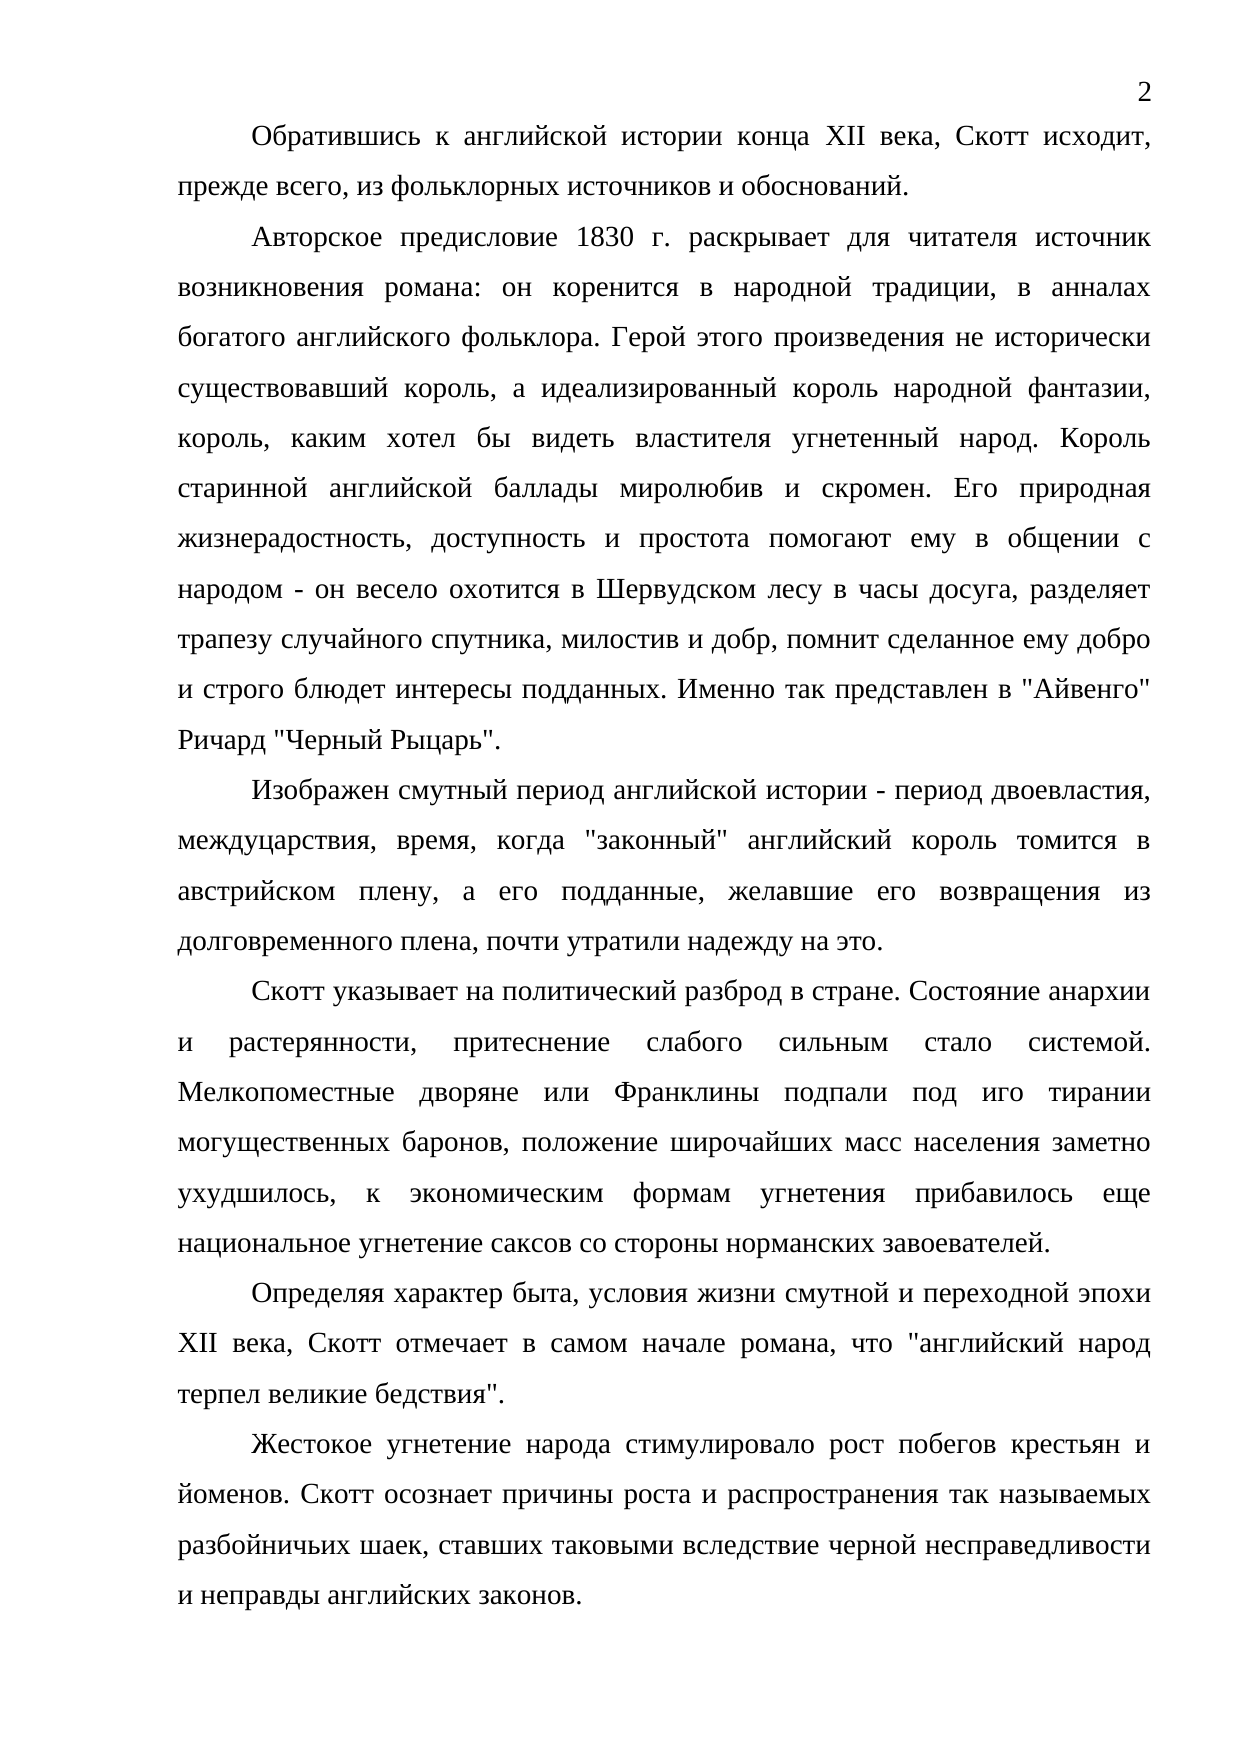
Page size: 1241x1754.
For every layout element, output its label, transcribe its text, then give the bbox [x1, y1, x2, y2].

text Определяя характер быта, условия жизни смутной и переходной эпохи XII века, Скотт отмечает в самом начале романа, что "английский народ терпел великие бедствия". [177, 1275, 1152, 1409]
text Жестокое угнетение народа стимулировало рост побегов крестьян и йоменов. Скотт осознает причины роста и распространения так называемых разбойничьих шаек, ставших таковыми вследствие черной несправедливости и неправды английских законов. [177, 1426, 1152, 1611]
text Изображен смутный период английской истории - период двоевластия, междуцарствия, время, когда "законный" английский король томится в австрийском плену, а его подданные, желавшие его возвращения из долговременного плена, почти утратили надежду на это. [177, 772, 1152, 957]
text Обратившись к английской истории конца XII века, Скотт исходит, прежде всего, из фольклорных источников и обоснований. [177, 118, 1152, 202]
text Авторское предисловие 1830 г. раскрывает для читателя источник возникновения романа: он коренится в народной традиции, в анналах богатого английского фольклора. Герой этого произведения не исторически существовавший король, а идеализированный король народной фантазии, король, каким хотел бы видеть властителя угнетенный народ. Король старинной английской баллады миролюбив и скромен. Его природная жизнерадостность, доступность и простота помогают ему в общении с народом - он весело охотится в Шервудском лесу в часы досуга, разделяет трапезу случайного спутника, милостив и добр, помнит сделанное ему добро и строго блюдет интересы подданных. Именно так представлен в "Айвенго" Ричард "Черный Рыцарь". [177, 219, 1152, 755]
text Скотт указывает на политический разброд в стране. Состояние анархии и растерянности, притеснение слабого сильным стало системой. Мелкопоместные дворяне или Франклины подпали под иго тирании могущественных баронов, положение широчайших масс населения заметно ухудшилось, к экономическим формам угнетения прибавилось еще национальное угнетение саксов со стороны норманских завоевателей. [177, 973, 1152, 1258]
